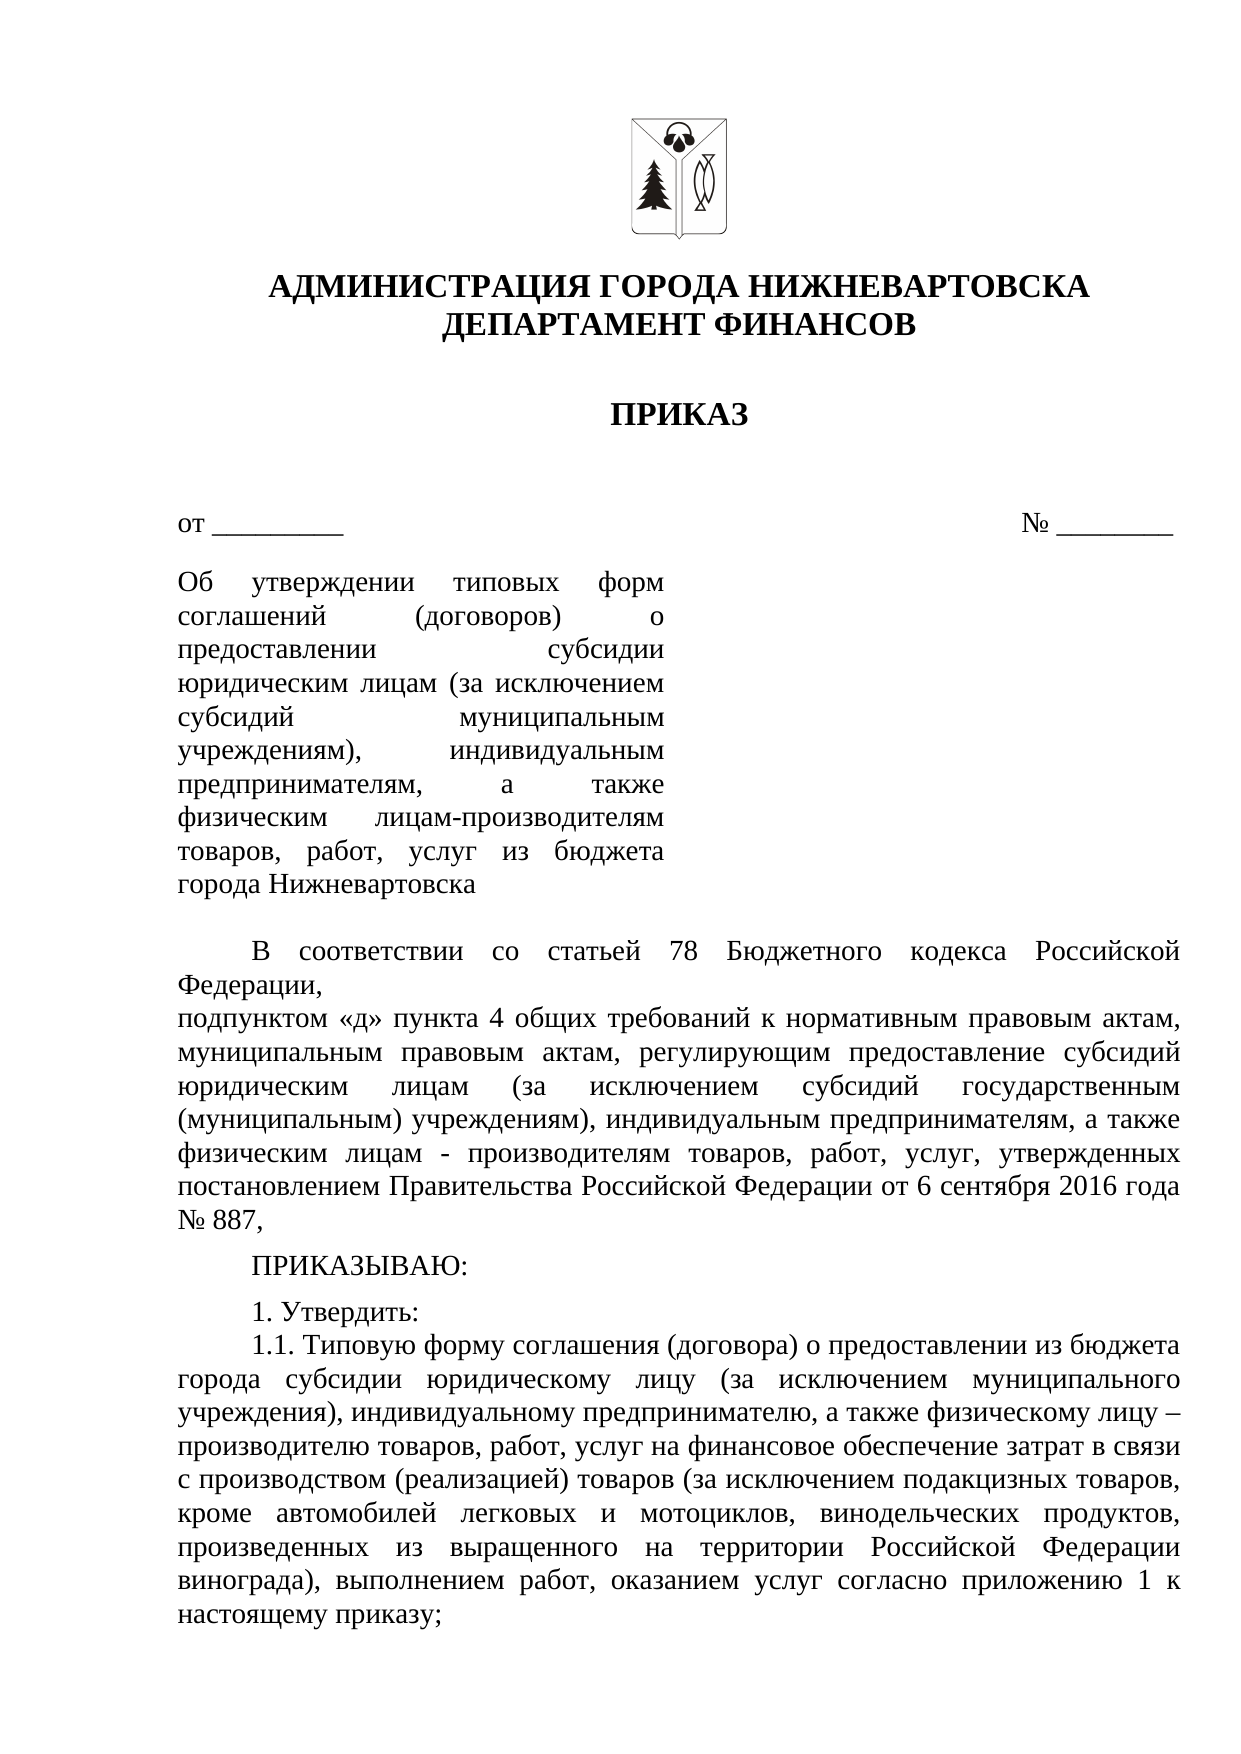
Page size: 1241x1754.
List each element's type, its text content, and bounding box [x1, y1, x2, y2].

text ДЕПАРТАМЕНТ ФИНАНСОВ [177, 304, 1181, 342]
text Об утверждении типовых форм соглашений (договоров) о предоставлении субсидии юридическим лицам (за исключением субсидий муниципальным учреждениям), индивидуальным предпринимателям, а также физическим лицам-производителям товаров, работ, услуг из бюджета города Нижневартовска [177, 564, 664, 900]
text ПРИКАЗЫВАЮ: [177, 1248, 1181, 1281]
text ПРИКАЗ [177, 394, 1181, 432]
text подпунктом «д» пункта 4 общих требований к нормативным правовым актам, муниципальным правовым актам, регулирующим предоставление субсидий юридическим лицам (за исключением субсидий государственным (муниципальным) учреждениям), индивидуальным предпринимателям, а также физическим лицам - производителям товаров, работ, услуг, утвержденных постановлением Правительства Российской Федерации от 6 сентября 2016 года № 887, [177, 1001, 1181, 1235]
text от _________ № ________ [177, 505, 1181, 539]
text В соответствии со статьей 78 Бюджетного кодекса Российской Федерации, [177, 933, 1181, 1001]
text 1.1. Типовую форму соглашения (договора) о предоставлении из бюджета города субсидии юридическому лицу (за исключением муниципального учреждения), индивидуальному предпринимателю, а также физическому лицу – производителю товаров, работ, услуг на финансовое обеспечение затрат в связи с производством (реализацией) товаров (за исключением подакцизных товаров, кроме автомобилей легковых и мотоциклов, винодельческих продуктов, произведенных из выращенного на территории Российской Федерации винограда), выполнением работ, оказанием услуг согласно приложению 1 к настоящему приказу; [177, 1327, 1181, 1629]
text 1. Утвердить: [177, 1294, 1181, 1327]
text АДМИНИСТРАЦИЯ ГОРОДА НИЖНЕВАРТОВСКА [177, 266, 1181, 304]
